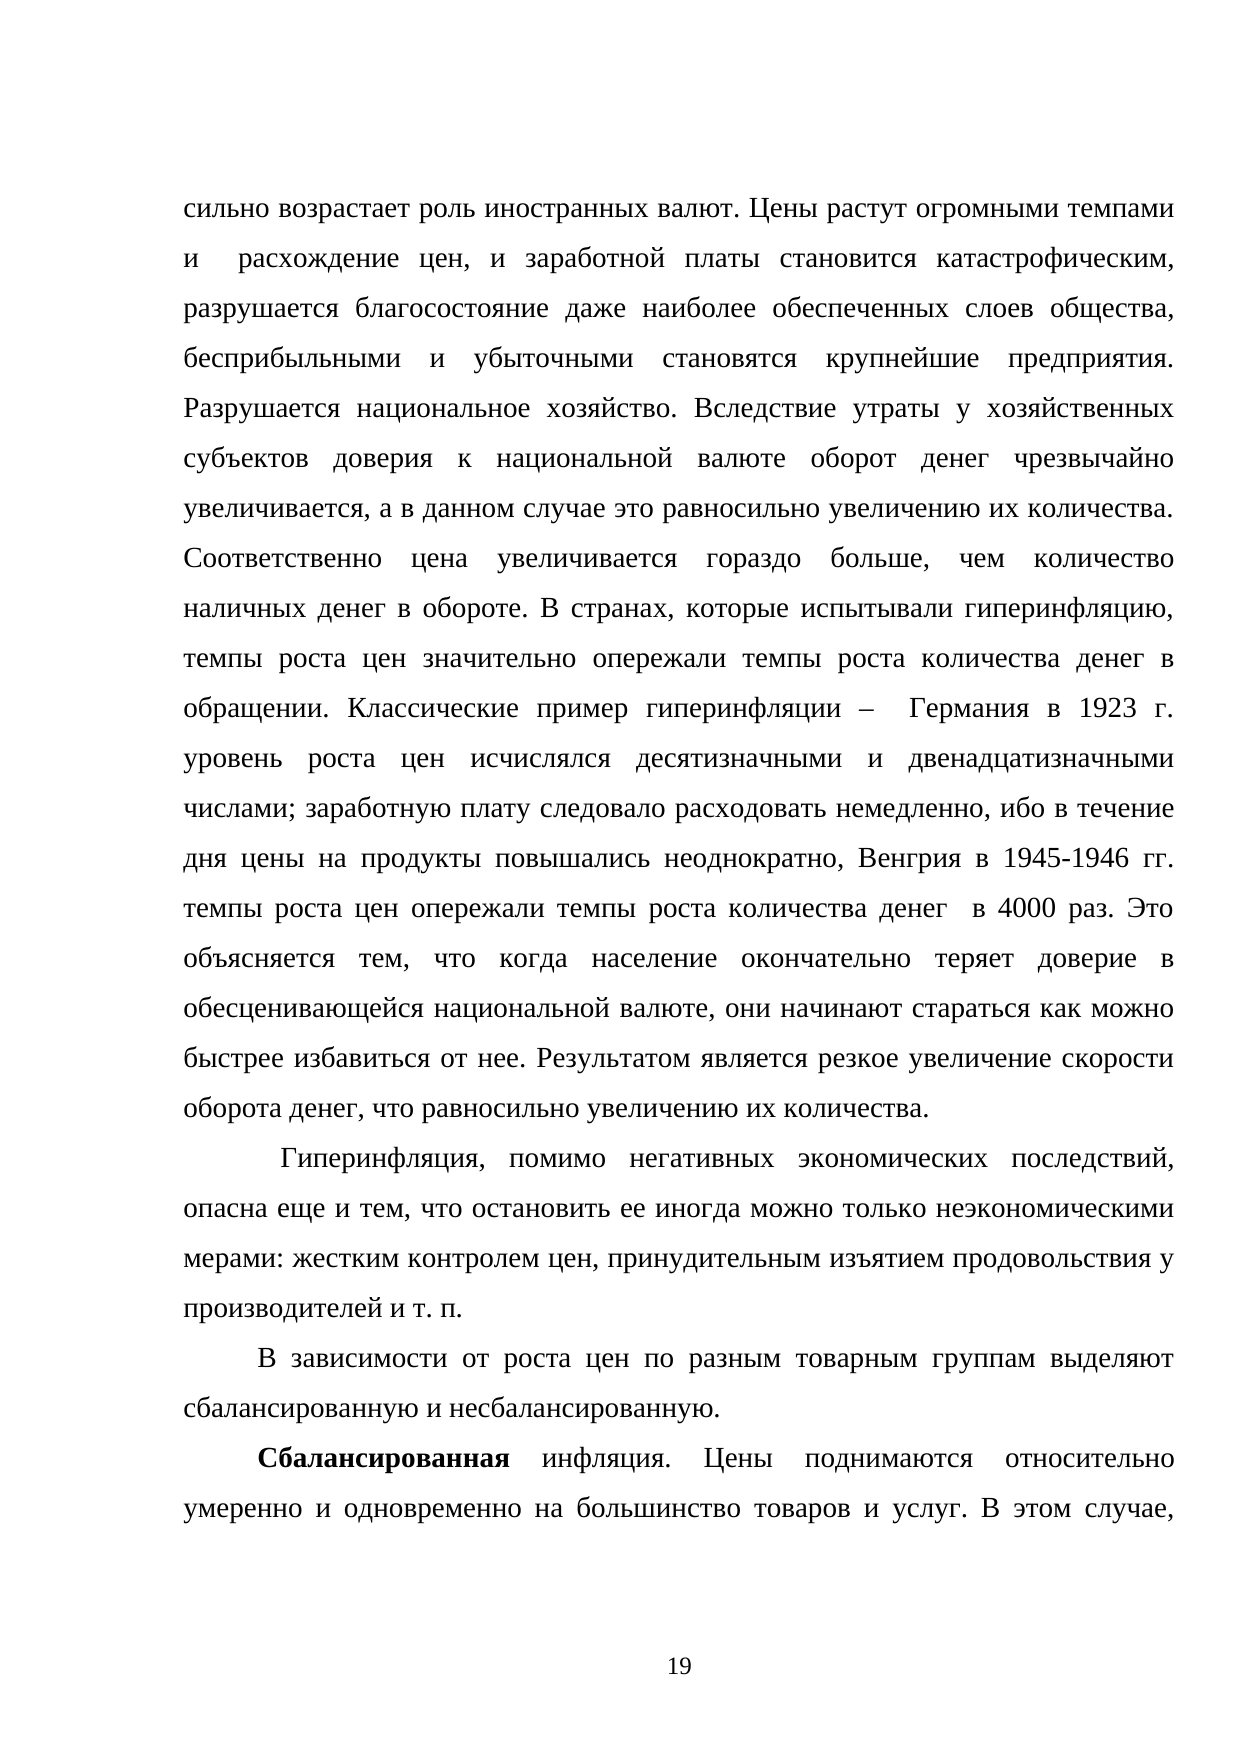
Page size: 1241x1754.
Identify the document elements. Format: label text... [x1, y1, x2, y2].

text Гиперинфляция, помимо негативных экономических последствий, опасна еще и тем, что остановить ее иногда можно только неэкономическими мерами: жестким контролем цен, принудительным изъятием продовольствия у производителей и т. п. [183, 1127, 1175, 1327]
text В зависимости от роста цен по разным товарным группам выделяют сбалансированную и несбалансированную. [183, 1327, 1175, 1427]
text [183, 177, 1175, 1127]
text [183, 1427, 1175, 1527]
